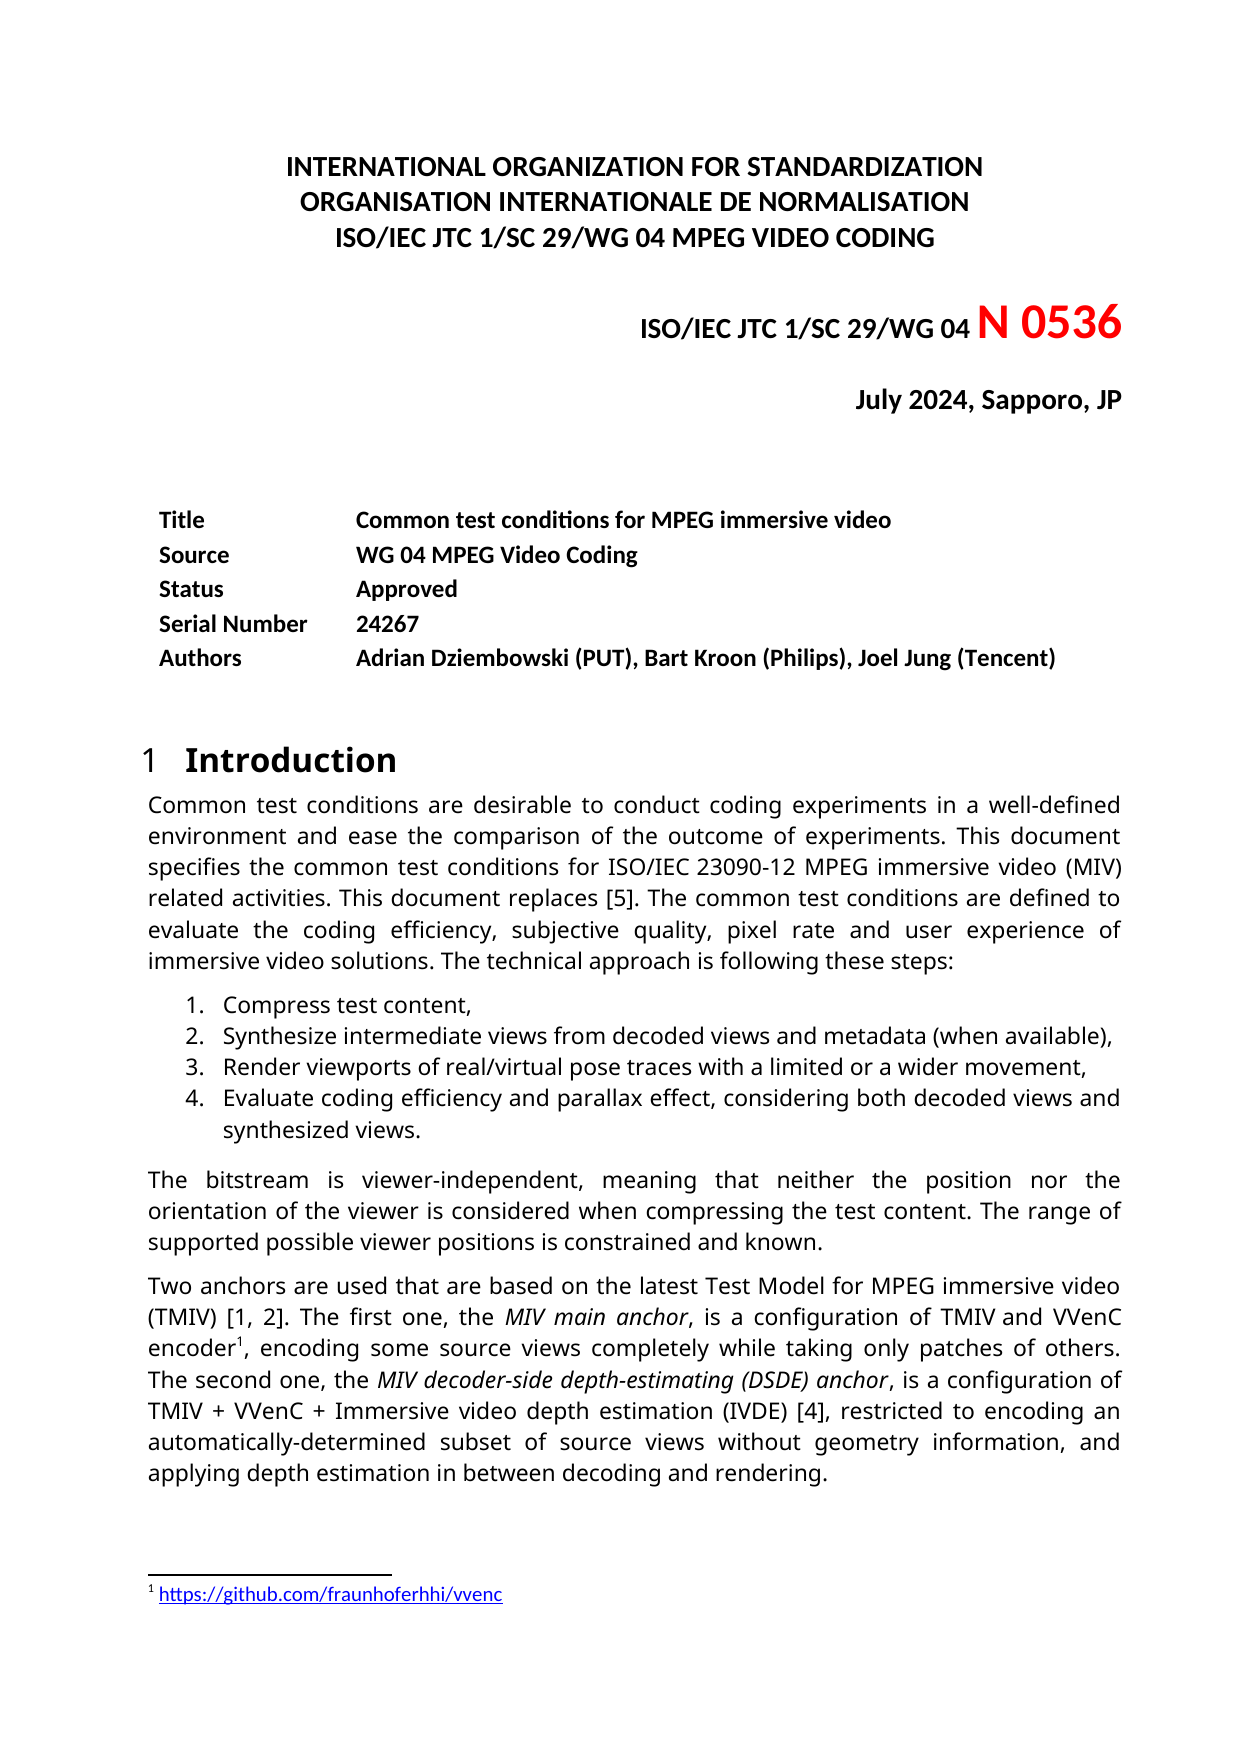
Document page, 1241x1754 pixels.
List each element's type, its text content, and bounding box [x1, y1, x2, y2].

list Compress test content, [185, 989, 1122, 1020]
list Synthesize intermediate views from decoded views and metadata (when available), [185, 1020, 1122, 1051]
text ISO/IEC JTC 1/SC 29/WG 04 MPEG VIDEO CODING [148, 219, 1122, 254]
table_cell Source [148, 539, 344, 573]
list Introduction [140, 737, 1122, 782]
text Common test conditions are desirable to conduct coding experiments in a well-defined environment and ease the comparison of the outcome of experiments. This document specifies the common test conditions for ISO/IEC 23090-12 MPEG immersive video (MIV) related activities. This document replaces [5]. The common test conditions are defined to evaluate the coding efficiency, subjective quality, pixel rate and user experience of immersive video solutions. The technical approach is following these steps: [148, 789, 1122, 976]
table_cell Status [148, 574, 344, 608]
table_header Title [148, 505, 344, 539]
list Render viewports of real/virtual pose traces with a limited or a wider movement, [185, 1051, 1122, 1082]
text July 2024, Sapporo, JP [148, 381, 1122, 417]
table_cell Approved [345, 574, 1207, 608]
table_cell Adrian Dziembowski (PUT), Bart Kroon (Philips), Joel Jung (Tencent) [345, 642, 1207, 712]
table_cell Authors [148, 642, 344, 712]
text ISO/IEC JTC 1/SC 29/WG 04 N 0536 [148, 290, 1122, 351]
text The bitstream is viewer-independent, meaning that neither the position nor the orientation of the viewer is considered when compressing the test content. The range of supported possible viewer positions is constrained and known. [148, 1164, 1122, 1257]
text INTERNATIONAL ORGANIZATION FOR STANDARDIZATION [148, 148, 1122, 183]
table_cell 24267 [345, 608, 1207, 642]
table_cell WG 04 MPEG Video Coding [345, 539, 1207, 573]
text ORGANISATION INTERNATIONALE DE NORMALISATION [148, 183, 1122, 219]
list Evaluate coding efficiency and parallax effect, considering both decoded views and synthesized views. [185, 1082, 1122, 1145]
text Two anchors are used that are based on the latest Test Model for MPEG immersive video (TMIV) [1, 2]. The first one, the MIV main anchor, is a configuration of TMIV and VVenC encoder, encoding some source views completely while taking only patches of others. The second one, the MIV decoder-side depth-estimating (DSDE) anchor, is a configuration of TMIV + VVenC + Immersive video depth estimation (IVDE) [4], restricted to encoding an automatically-determined subset of source views without geometry information, and applying depth estimation in between decoding and rendering. [148, 1270, 1122, 1489]
table_header Common test conditions for MPEG immersive video [345, 505, 1207, 539]
table_cell Serial Number [148, 608, 344, 642]
